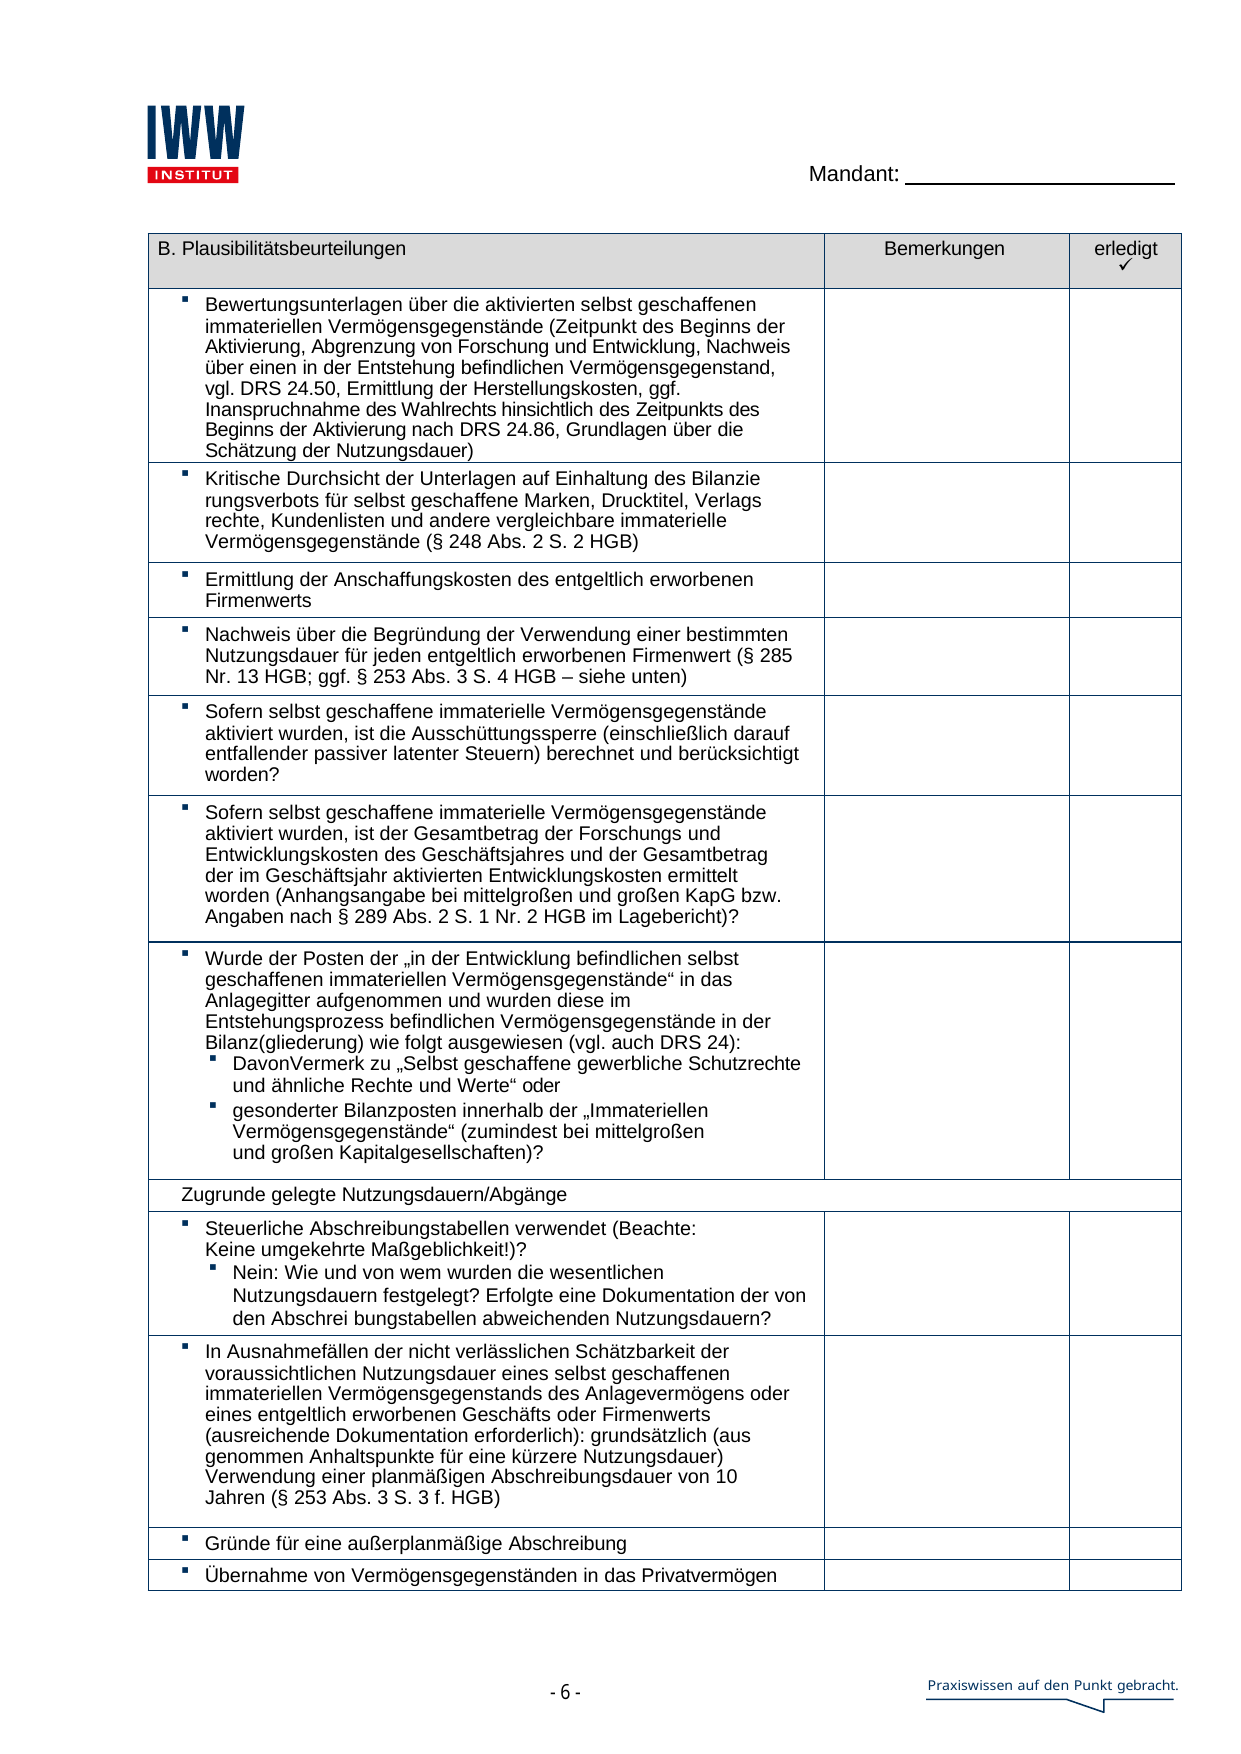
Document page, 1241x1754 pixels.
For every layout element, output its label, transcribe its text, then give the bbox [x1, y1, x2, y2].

table_cell [825, 618, 1069, 694]
table_header Bemerkungen [825, 234, 1069, 288]
table_cell [1070, 1560, 1181, 1590]
table_cell [1070, 1212, 1181, 1334]
table_cell [825, 943, 1069, 1179]
table_cell [825, 463, 1069, 562]
table_cell [1070, 796, 1181, 941]
table_cell Sofern selbst geschaffene immaterielle Vermögensgegenstände aktiviert wurden, ist der Gesamtbetrag der Forschungs­ und Entwicklungskosten des Geschäftsjahres und der Gesamtbetrag der im Geschäftsjahr aktivierten Entwicklungskosten ermittelt worden (Anhangsangabe bei mittelgroßen und großen KapG bzw. Angaben nach § 289 Abs. 2 S. 1 Nr. 2 HGB im Lagebericht)? [149, 796, 824, 941]
table_cell [1070, 1528, 1181, 1558]
table_cell Wurde der Posten der „in der Entwicklung befindlichen selbst geschaffenen immateriellen Vermögensgegenstände“ in das Anlagegitter aufgenommen und wurden diese im Entstehungsprozess befindlichen Vermögensgegenstände in der Bilanz(gliederung) wie folgt ausgewiesen (vgl. auch DRS 24): Davon­Vermerk zu „Selbst geschaffene gewerbliche Schutzrechte und ähnliche Rechte und Werte“ oder gesonderter Bilanzposten innerhalb der „Immateriellen Vermögensgegenstände“ (zumindest bei mittelgroßen und großen Kapitalgesellschaften)? [149, 943, 824, 1179]
table_cell [825, 1212, 1069, 1334]
table_header erledigt [1070, 234, 1181, 288]
table_cell [825, 289, 1069, 462]
table_cell [1070, 696, 1181, 795]
table_cell Zugrunde gelegte Nutzungsdauern/Abgänge [149, 1180, 1181, 1211]
table_cell Ermittlung der Anschaffungskosten des entgeltlich erworbenen Firmenwerts [149, 563, 824, 617]
table_cell Bewertungsunterlagen über die aktivierten selbst geschaffenen immateriellen Vermögensgegenstände (Zeitpunkt des Beginns der Aktivierung, Abgrenzung von Forschung und Entwicklung, Nachweis über einen in der Entstehung befindlichen Vermögensgegenstand, vgl. DRS 24.50, Ermittlung der Herstellungskosten, ggf. Inanspruchnahme des Wahlrechts hinsichtlich des Zeitpunkts des Beginns der Aktivierung nach DRS 24.86, Grundlagen über die Schätzung der Nutzungsdauer) [149, 289, 824, 462]
table_cell Steuerliche Abschreibungstabellen verwendet (Beachte: Keine umgekehrte Maßgeblichkeit!)? Nein: Wie und von wem wurden die wesentlichen Nutzungsdauern festgelegt? Erfolgte eine Dokumentation der von den Abschrei­ bungstabellen abweichenden Nutzungsdauern? [149, 1212, 824, 1334]
table_cell [825, 1336, 1069, 1527]
table_cell Übernahme von Vermögensgegenständen in das Privatvermögen [149, 1560, 824, 1590]
table_cell [825, 796, 1069, 941]
table_cell Sofern selbst geschaffene immaterielle Vermögensgegenstände aktiviert wurden, ist die Ausschüttungssperre (einschließlich darauf entfallender passiver latenter Steuern) berechnet und berücksichtigt worden? [149, 696, 824, 795]
table_cell [1070, 563, 1181, 617]
table_header B. Plausibilitätsbeurteilungen [149, 234, 824, 288]
table_cell [1070, 1336, 1181, 1527]
table_cell [1070, 943, 1181, 1179]
table_cell Nachweis über die Begründung der Verwendung einer bestimmten Nutzungsdauer für jeden entgeltlich erworbenen Firmenwert (§ 285 Nr. 13 HGB; ggf. § 253 Abs. 3 S. 4 HGB – siehe unten) [149, 618, 824, 694]
table_cell [1070, 463, 1181, 562]
table_cell In Ausnahmefällen der nicht verlässlichen Schätzbarkeit der voraussichtlichen Nutzungsdauer eines selbst geschaffenen immateriellen Vermögensgegenstands des Anlagevermögens oder eines entgeltlich erworbenen Geschäfts­ oder Firmenwerts (ausreichende Dokumentation erforderlich): grundsätzlich (aus­ genommen Anhaltspunkte für eine kürzere Nutzungsdauer) Verwendung einer planmäßigen Abschreibungsdauer von 10 Jahren (§ 253 Abs. 3 S. 3 f. HGB) [149, 1336, 824, 1527]
table_cell [1070, 289, 1181, 462]
table_cell [825, 1560, 1069, 1590]
table_cell [1070, 618, 1181, 694]
table_cell [825, 1528, 1069, 1558]
table_cell [825, 696, 1069, 795]
table_cell Kritische Durchsicht der Unterlagen auf Einhaltung des Bilanzie­ rungsverbots für selbst geschaffene Marken, Drucktitel, Verlags­ rechte, Kundenlisten und andere vergleichbare immaterielle Vermögensgegenstände (§ 248 Abs. 2 S. 2 HGB) [149, 463, 824, 562]
table_cell [825, 563, 1069, 617]
table_cell Gründe für eine außerplanmäßige Abschreibung [149, 1528, 824, 1558]
